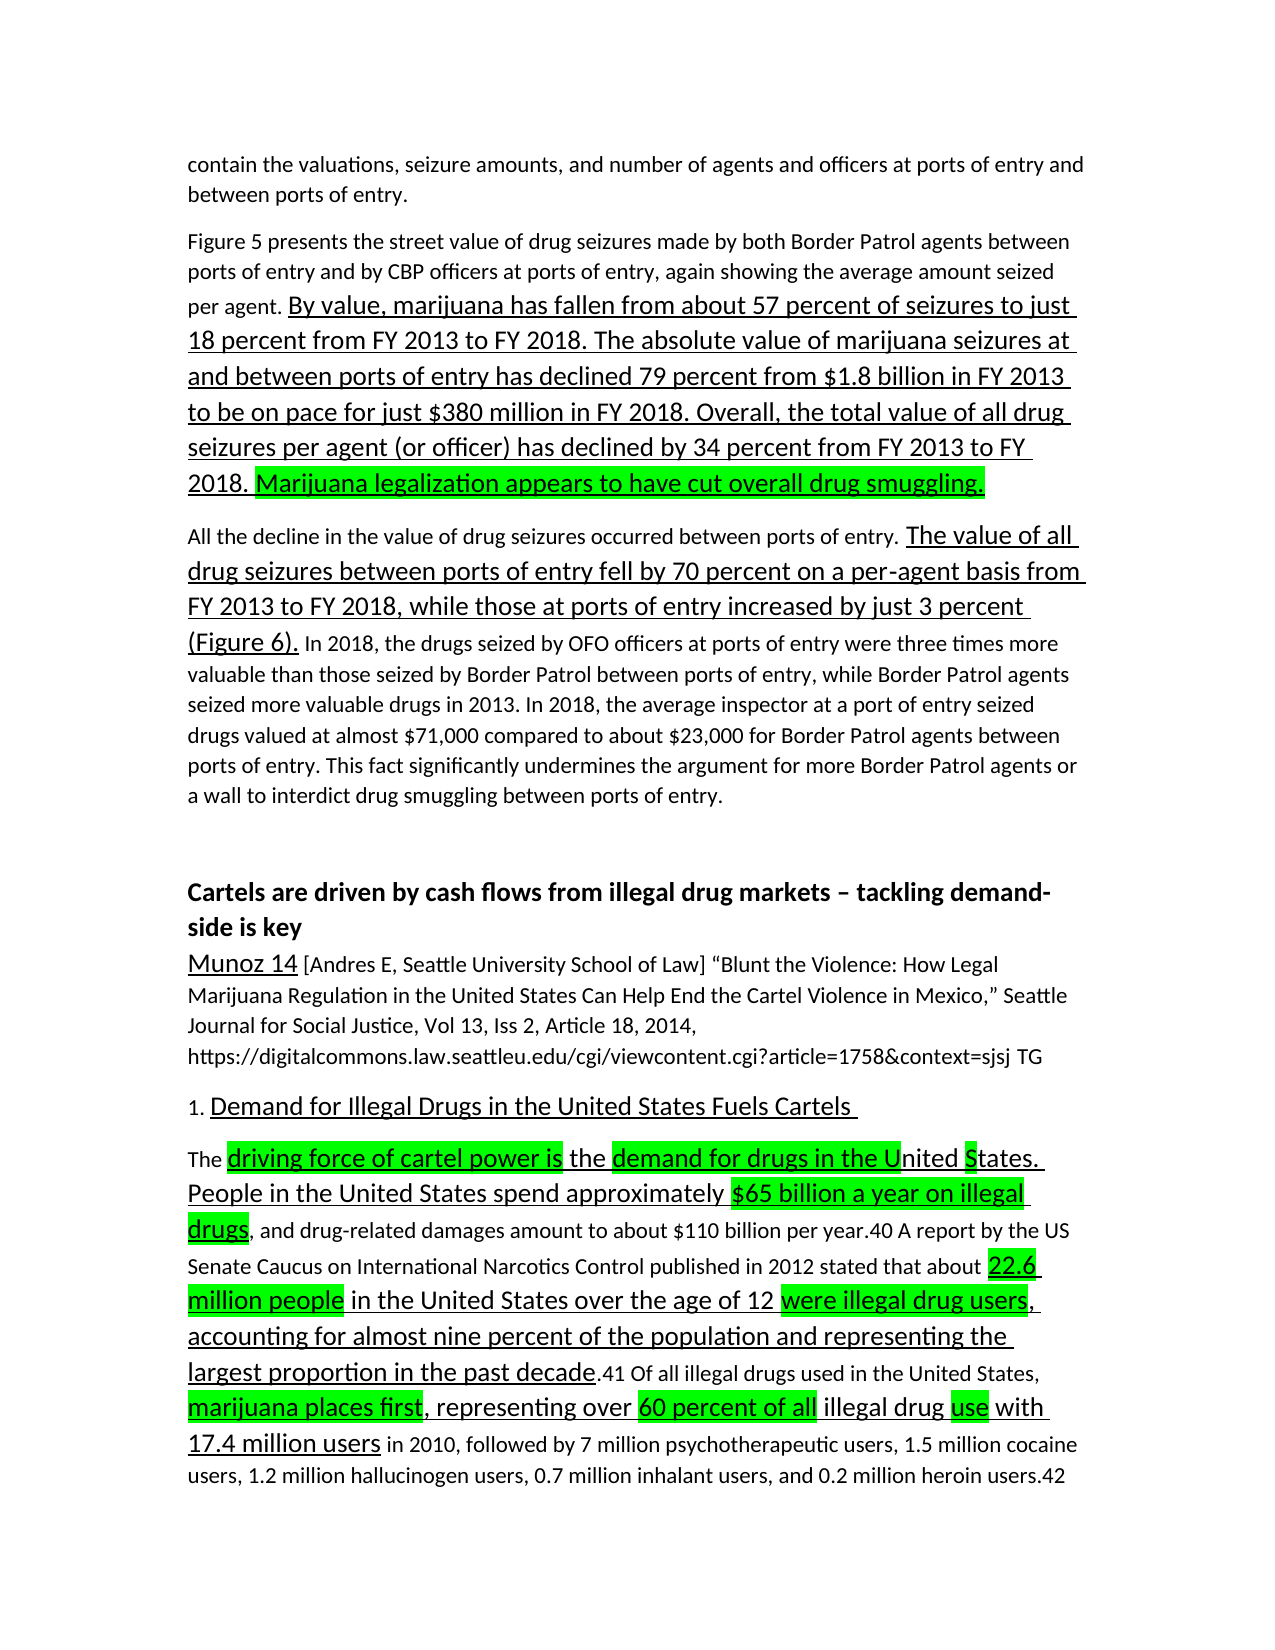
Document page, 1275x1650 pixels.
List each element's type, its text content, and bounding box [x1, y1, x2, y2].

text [187, 1141, 1087, 1489]
text Munoz 14 [Andres E, Seattle University School of Law] “Blunt the Violence: How Legal Marijuana Regulation in the United States Can Help End the Cartel Violence in Mexico,” Seattle Journal for Social Justice, Vol 13, Iss 2, Article 18, 2014, https://digitalcommons.law.seattleu.edu/cgi/viewcontent.cgi?article=1758&context=sjsj TG [187, 946, 1087, 1070]
subtitle Cartels are driven by cash flows from illegal drug markets – tackling demand-side is key [187, 875, 1087, 944]
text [187, 150, 1087, 208]
text All the decline in the value of drug seizures occurred between ports of entry. The value of all drug seizures between ports of entry fell by 70 percent on a per‐​agent basis from FY 2013 to FY 2018, while those at ports of entry increased by just 3 percent (Figure 6). In 2018, the drugs seized by OFO officers at ports of entry were three times more valuable than those seized by Border Patrol between ports of entry, while Border Patrol agents seized more valuable drugs in 2013. In 2018, the average inspector at a port of entry seized drugs valued at almost $71,000 compared to about $23,000 for Border Patrol agents between ports of entry. This fact significantly undermines the argument for more Border Patrol agents or a wall to interdict drug smuggling between ports of entry. [187, 518, 1087, 809]
text Figure 5 presents the street value of drug seizures made by both Border Patrol agents between ports of entry and by CBP officers at ports of entry, again showing the average amount seized per agent. By value, marijuana has fallen from about 57 percent of seizures to just 18 percent from FY 2013 to FY 2018. The absolute value of marijuana seizures at and between ports of entry has declined 79 percent from $1.8 billion in FY 2013 to be on pace for just $380 million in FY 2018. Overall, the total value of all drug seizures per agent (or officer) has declined by 34 percent from FY 2013 to FY 2018. Marijuana legalization appears to have cut overall drug smuggling. [187, 227, 1087, 499]
text 1. Demand for Illegal Drugs in the United States Fuels Cartels [187, 1089, 1087, 1122]
